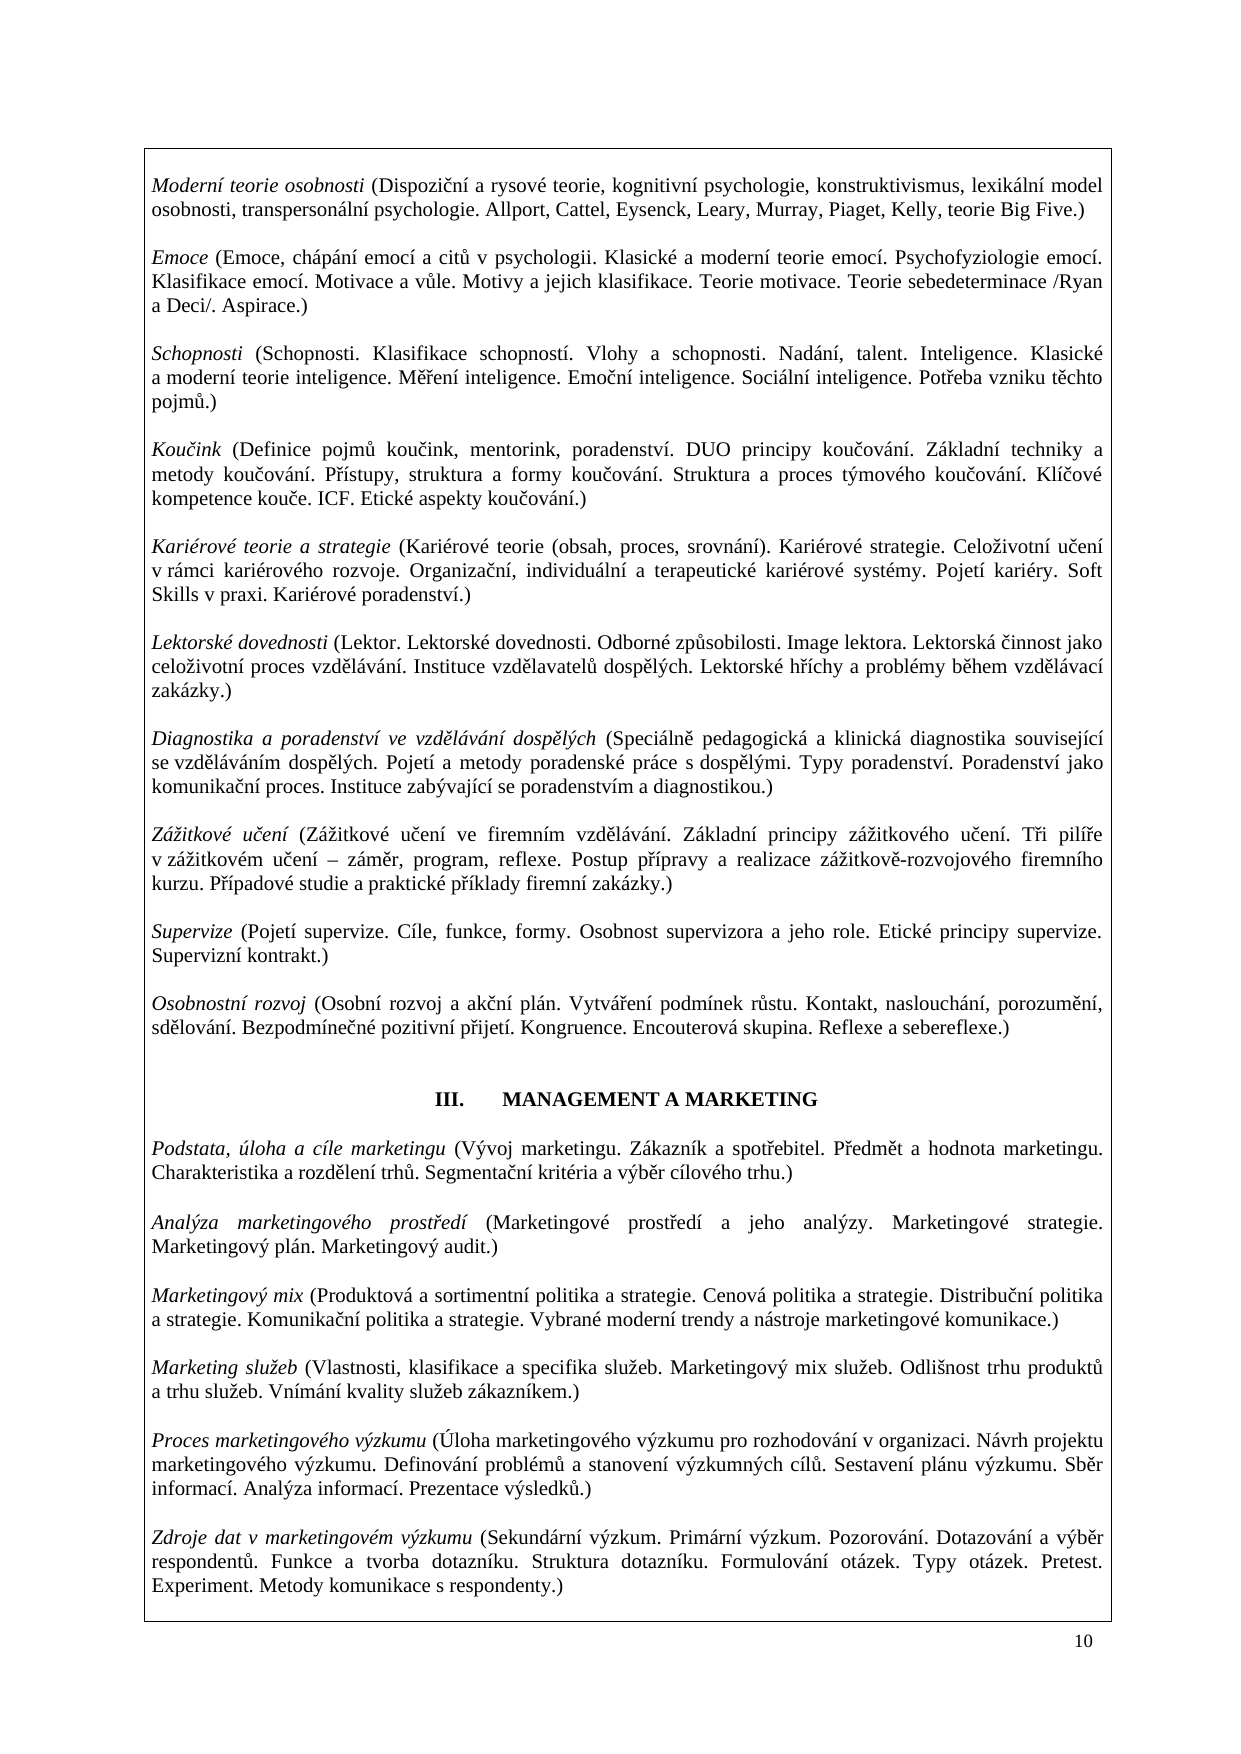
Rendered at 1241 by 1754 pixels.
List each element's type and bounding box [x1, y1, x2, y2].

table_cell [145, 149, 1111, 1621]
